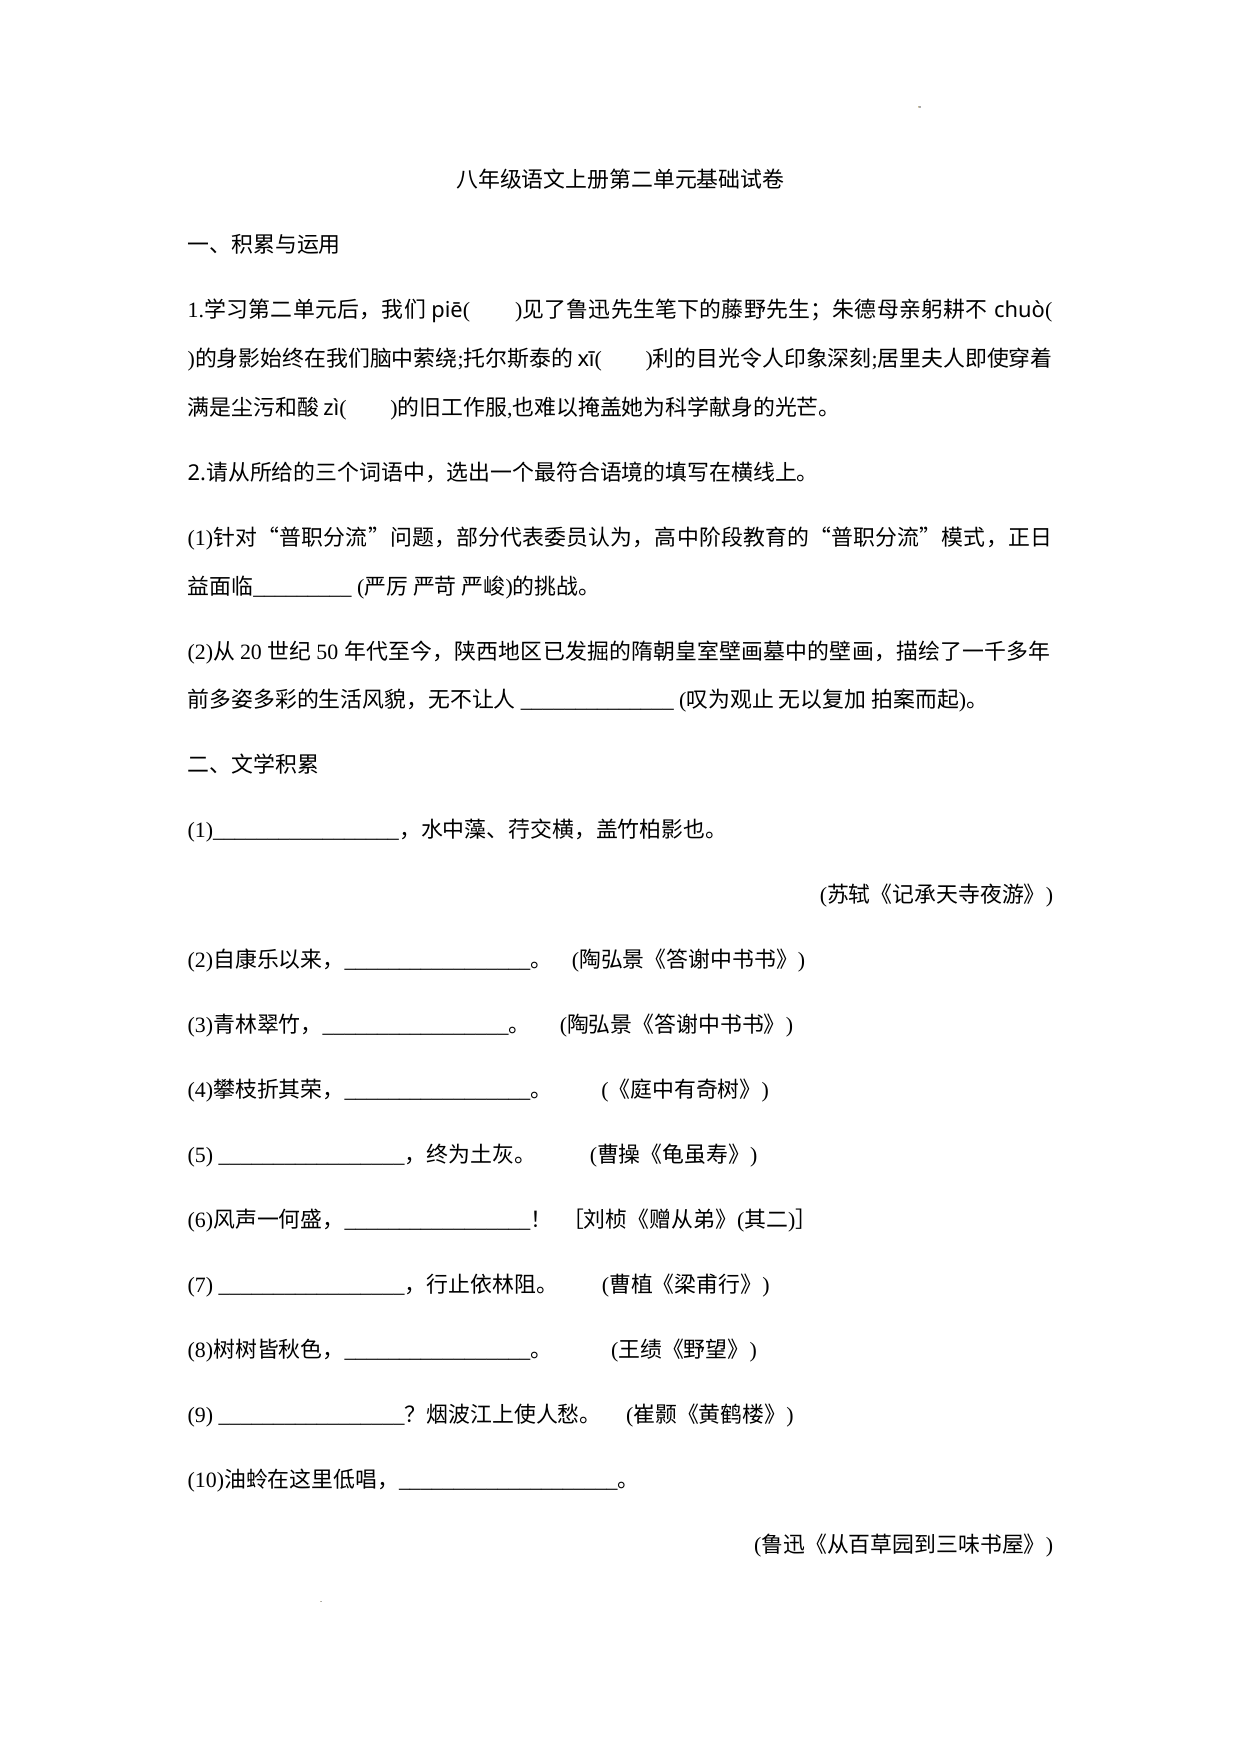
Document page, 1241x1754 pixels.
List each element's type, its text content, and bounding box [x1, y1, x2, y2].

text 1.学习第二单元后，我们piē( )见了鲁迅先生笔下的藤野先生；朱德母亲躬耕不chuò( )的身影始终在我们脑中萦绕;托尔斯泰的xī( )利的目光令人印象深刻;居里夫人即使穿着满是尘污和酸zì( )的旧工作服,也难以掩盖她为科学献身的光芒。 [187, 292, 1053, 422]
text (苏轼《记承天寺夜游》) [247, 877, 1053, 909]
text 八年级语文上册第二单元基础试卷 [187, 162, 1053, 194]
text (9) _________________？烟波江上使人愁。 (崔颢《黄鹤楼》) [187, 1397, 1053, 1429]
text (10)油蛉在这里低唱，____________________。 [187, 1462, 1053, 1494]
text (4)攀枝折其荣，_________________。 (《庭中有奇树》) [187, 1072, 1053, 1104]
text (7) _________________，行止依林阻。 (曹植《梁甫行》) [187, 1267, 1053, 1299]
text (1)_________________，水中藻、荇交横，盖竹柏影也。 [187, 812, 1053, 844]
text 一、积累与运用 [187, 227, 1053, 259]
text (3)青林翠竹，_________________。 (陶弘景《答谢中书书》) [187, 1007, 1053, 1039]
text (鲁迅《从百草园到三味书屋》) [247, 1527, 1053, 1559]
text (8)树树皆秋色，_________________。 (王绩《野望》) [187, 1332, 1053, 1364]
text (1)针对“普职分流”问题，部分代表委员认为，高中阶段教育的“普职分流”模式，正日益面临_________ (严厉 严苛 严峻)的挑战。 [187, 519, 1053, 601]
text (6)风声一何盛，_________________！ ［刘桢《赠从弟》(其二)］ [187, 1202, 1053, 1234]
text (2)从20 世纪50 年代至今，陕西地区已发掘的隋朝皇室壁画墓中的壁画，描绘了一千多年前多姿多彩的生活风貌，无不让人 ______________ (叹为观止 无以复加 拍案而起)。 [187, 633, 1053, 714]
text (2)自康乐以来，_________________。 (陶弘景《答谢中书书》) [187, 942, 1053, 974]
text (5) _________________，终为土灰。 (曹操《龟虽寿》) [187, 1137, 1053, 1169]
text 二、文学积累 [187, 747, 1053, 779]
text 2.请从所给的三个词语中，选出一个最符合语境的填写在横线上。 [187, 454, 1053, 487]
